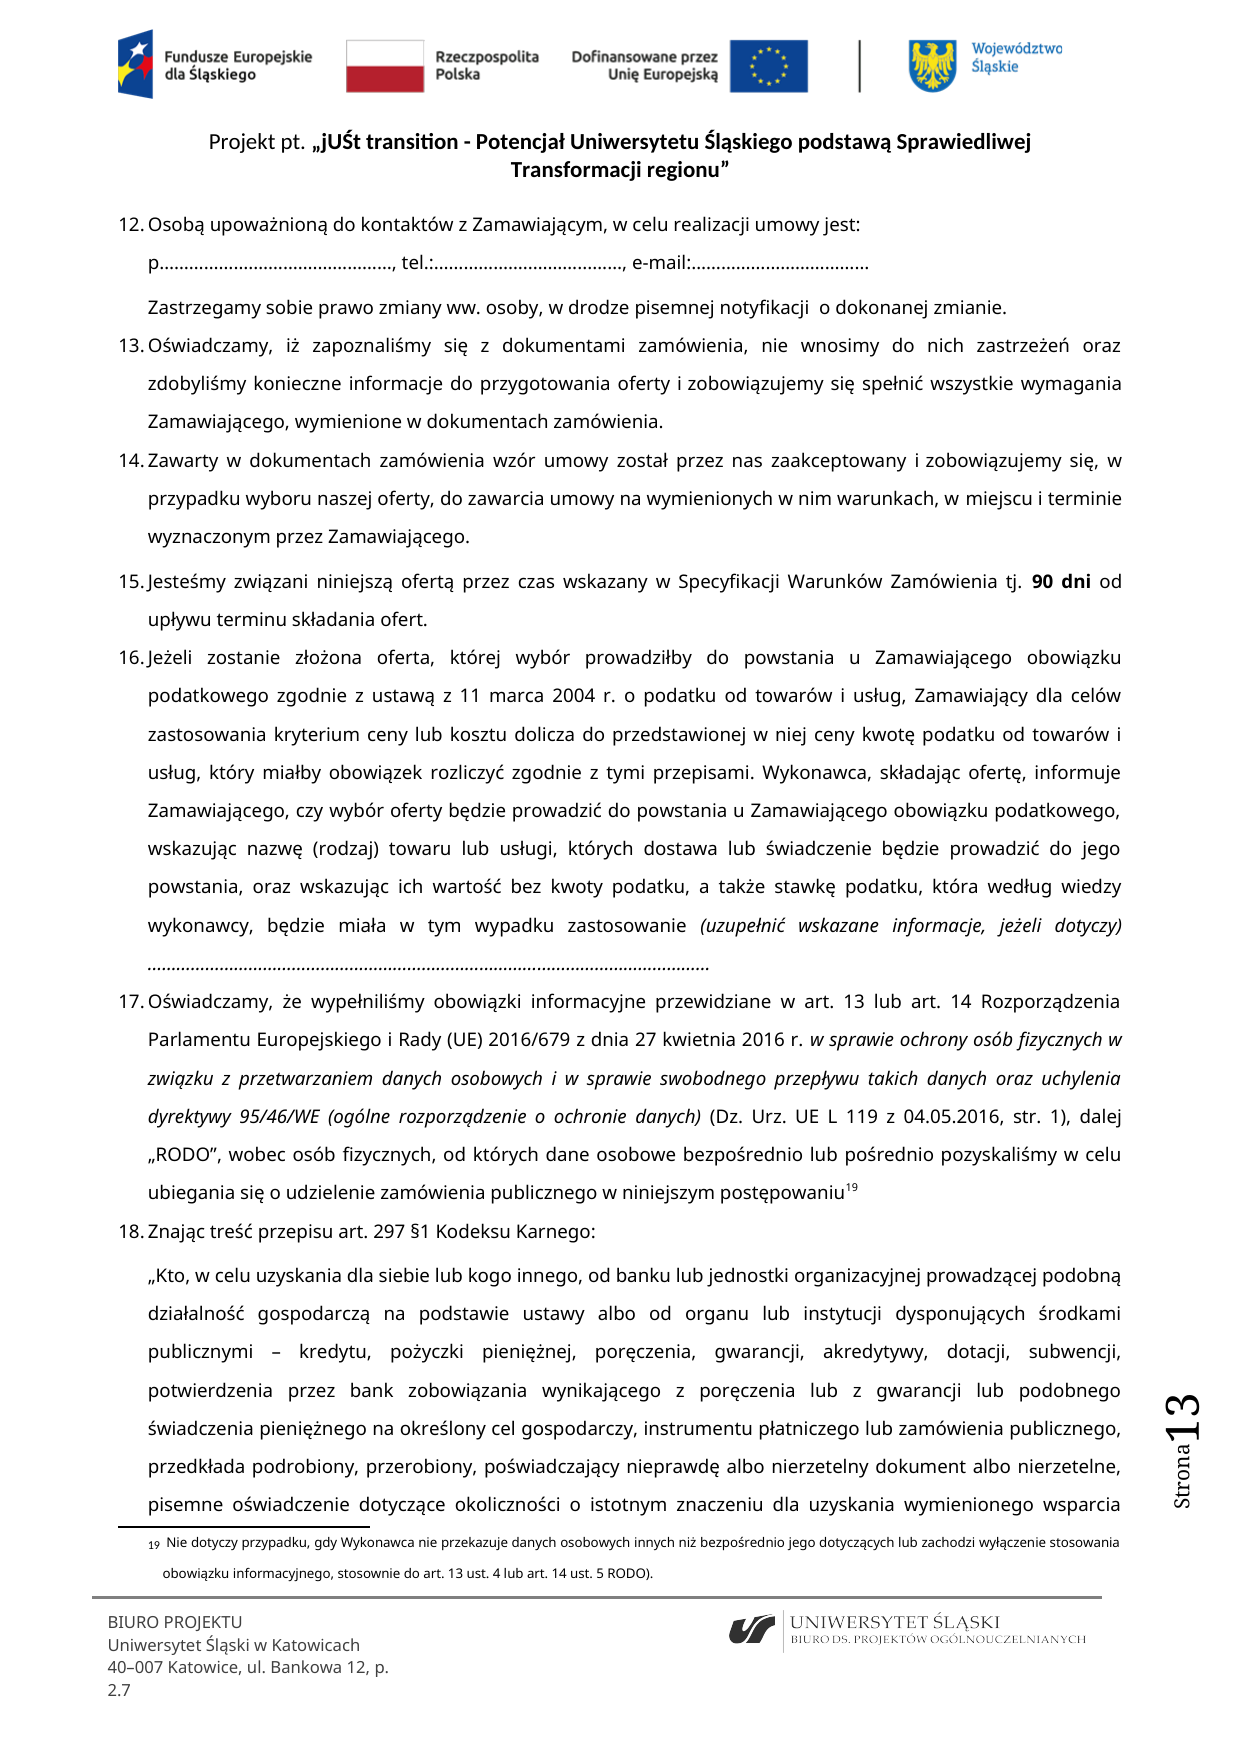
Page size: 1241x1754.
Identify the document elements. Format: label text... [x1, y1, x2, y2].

picture [118, 29, 1063, 99]
subtitle Oświadczamy, że wypełniliśmy obowiązki informacyjne przewidziane w art. 13 lub art. 14 Rozporządzenia Parlamentu Europejskiego i Rady (UE) 2016/679 z dnia 27 kwietnia 2016 r. w sprawie ochrony osób fizycznych w związku z przetwarzaniem danych osobowych i w sprawie swobodnego przepływu takich danych oraz uchylenia dyrektywy 95/46/WE (ogólne rozporządzenie o ochronie danych) (Dz. Urz. UE L 119 z 04.05.2016, str. 1), dalej „RODO”, wobec osób fizycznych, od których dane osobowe bezpośrednio lub pośrednio pozyskaliśmy w celu ubiegania się o udzielenie zamówienia publicznego w niniejszym postępowaniu [118, 988, 1122, 1205]
subtitle Zawarty w dokumentach zamówienia wzór umowy został przez nas zaakceptowany i zobowiązujemy się, w przypadku wyboru naszej oferty, do zawarcia umowy na wymienionych w nim warunkach, w miejscu i terminie wyznaczonym przez Zamawiającego. [118, 447, 1122, 549]
subtitle Znając treść przepisu art. 297 §1 Kodeksu Karnego: [118, 1218, 1122, 1243]
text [148, 1262, 1122, 1517]
subtitle Jeżeli zostanie złożona oferta, której wybór prowadziłby do powstania u Zamawiającego obowiązku podatkowego zgodnie z ustawą z 11 marca 2004 r. o podatku od towarów i usług, Zamawiający dla celów zastosowania kryterium ceny lub kosztu dolicza do przedstawionej w niej ceny kwotę podatku od towarów i usług, który miałby obowiązek rozliczyć zgodnie z tymi przepisami. Wykonawca, składając ofertę, informuje Zamawiającego, czy wybór oferty będzie prowadzić do powstania u Zamawiającego obowiązku podatkowego, wskazując nazwę (rodzaj) towaru lub usługi, których dostawa lub świadczenie będzie prowadzić do jego powstania, oraz wskazując ich wartość bez kwoty podatku, a także stawkę podatku, która według wiedzy wykonawcy, będzie miała w tym wypadku zastosowanie (uzupełnić wskazane informacje, jeżeli dotyczy)……………………………………………………………………………………………………… [118, 644, 1122, 976]
list Jesteśmy związani niniejszą ofertą przez czas wskazany w Specyfikacji Warunków Zamówienia tj. 90 dni od upływu terminu składania ofert. [118, 568, 1122, 632]
text Zastrzegamy sobie prawo zmiany ww. osoby, w drodze pisemnej notyfikacji o dokonanej zmianie. [148, 294, 1122, 320]
subtitle p……………….………….……………, tel.:………………..………...……, e-mail:……………………………… [148, 250, 1122, 275]
subtitle Osobą upoważnioną do kontaktów z Zamawiającym, w celu realizacji umowy jest: [118, 211, 1122, 237]
subtitle Oświadczamy, iż zapoznaliśmy się z dokumentami zamówienia, nie wnosimy do nich zastrzeżeń oraz zdobyliśmy konieczne informacje do przygotowania oferty i zobowiązujemy się spełnić wszystkie wymagania Zamawiającego, wymienione w dokumentach zamówienia. [118, 332, 1122, 434]
